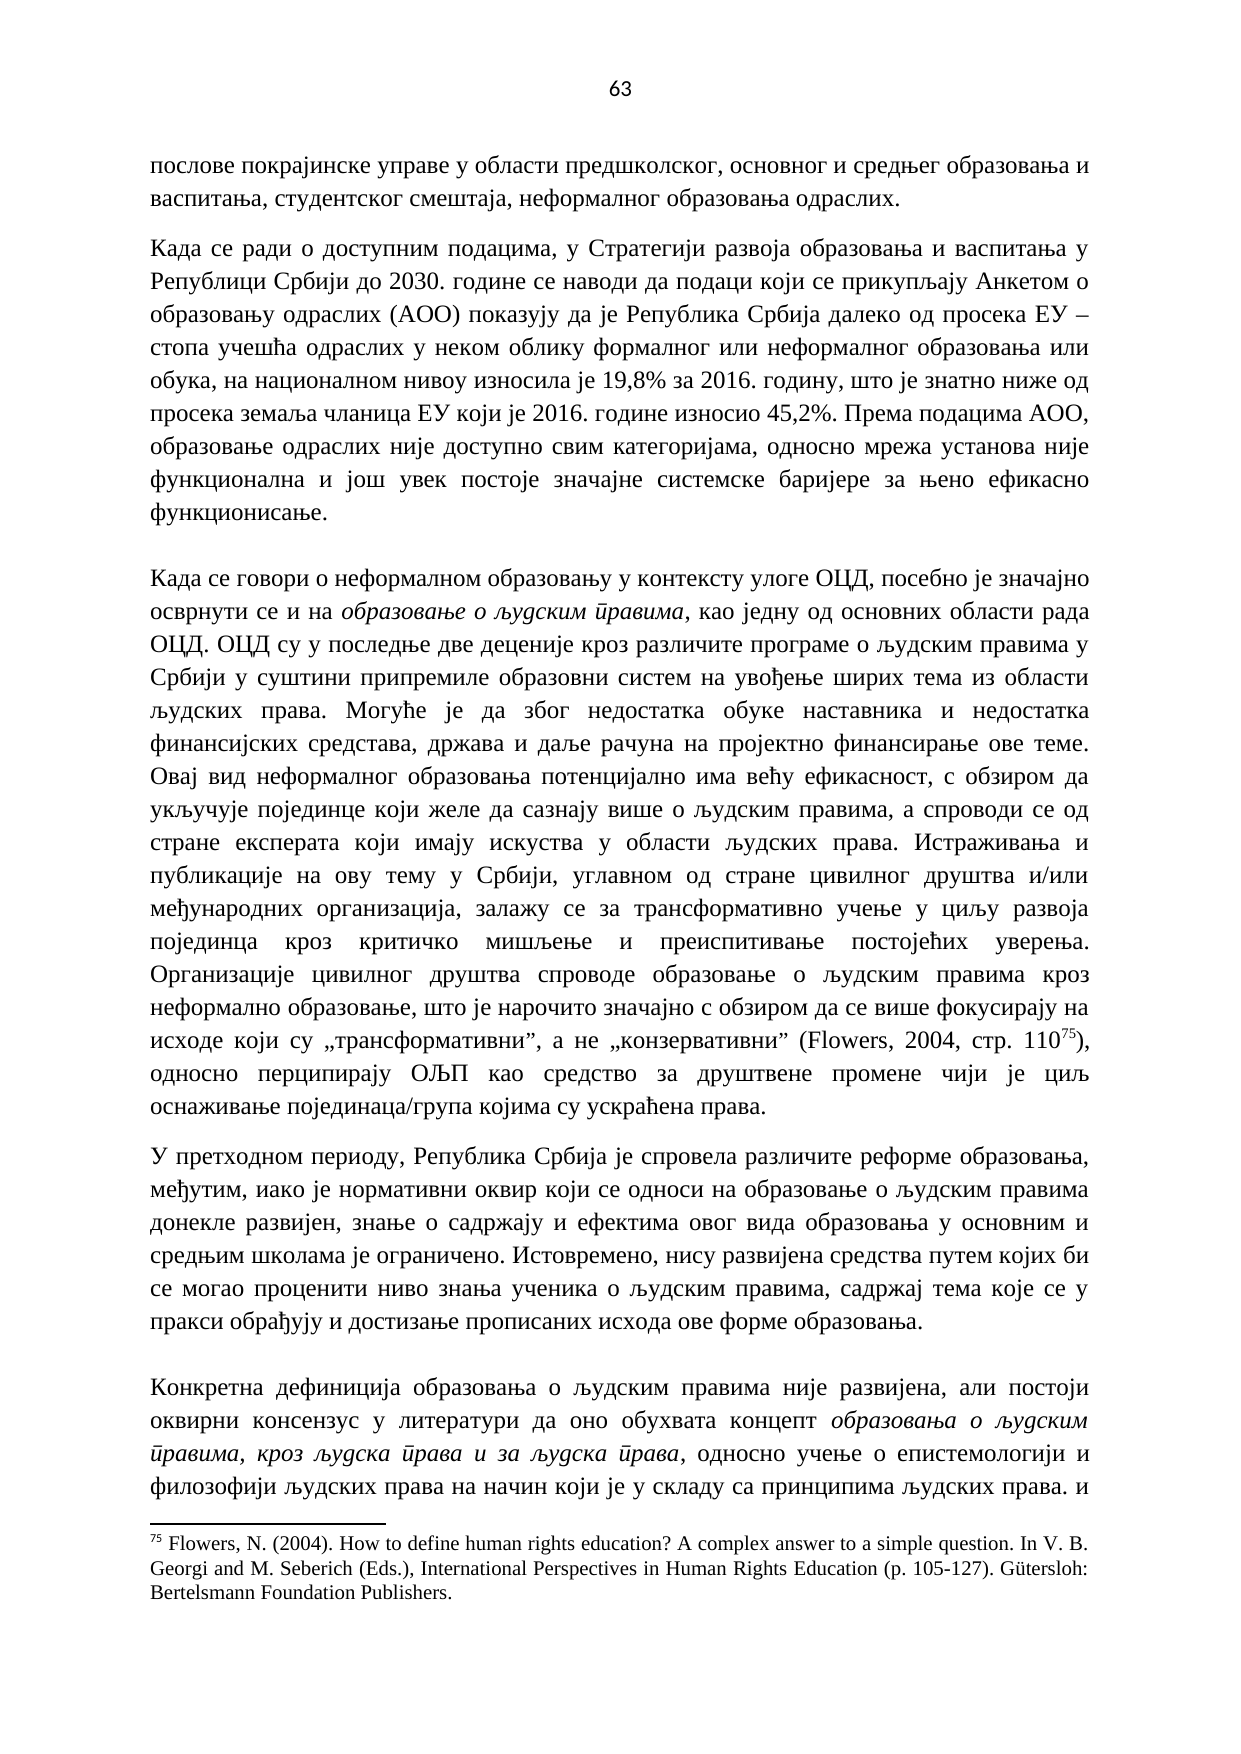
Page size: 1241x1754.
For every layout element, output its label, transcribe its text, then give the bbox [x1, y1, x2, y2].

text У претходном периоду, Република Србија је спровела различите реформе образовања, међутим, иако је нормативни оквир који се односи на образовање о људским правима донекле развијен, знање о садржају и ефектима овог вида образовања у основним и средњим школама је ограничено. Истовремено, нису развијена средства путем којих би се могао проценити ниво знања ученика о људским правима, садржај тема које се у пракси обрађују и достизање прописаних исхода ове форме образовања. [150, 1141, 1090, 1335]
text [150, 1372, 1090, 1500]
text Када се говори о неформалном образовању у контексту улоге ОЦД, посебно је значајно осврнути се и на образовање о људским правима, као једну од основних области рада ОЦД. ОЦД су у последње две деценије кроз различите програме о људским правима у Србији у суштини припремиле образовни систем на увођење ширих тема из области људских права. Могуће је да због недостатка обуке наставника и недостатка финансијских средстава, држава и даље рачуна на пројектно финансирање ове теме. Овај вид неформалног образовања потенцијално има већу ефикасност, с обзиром да укључује појединце који желе да сазнају више о људским правима, а спроводи се од стране експерата који имају искуства у области људских права. Истраживања и публикације на ову тему у Србији, углавном од стране цивилног друштва и/или међународних организација, залажу се за трансформативно учење у циљу развоја појединца кроз критичко мишљење и преиспитивање постојећих уверења. Организације цивилног друштва спроводе образовање о људским правима кроз неформално образовање, што је нарочито значајно с обзиром да се више фокусирају на исходе који су „трансформативни”, а не „конзервативни” (Flowers, 2004, стр. 110), односно перципирају ОЉП као средство за друштвене промене чији је циљ оснаживање појединаца/група којима су ускраћена права. [150, 563, 1090, 1120]
text Када се ради о доступним подацима, у Стратегији развоја образовања и васпитања у Републици Србији до 2030. године се наводи да подаци који се прикупљају Анкетом о образовању одраслих (АОО) показују да је Република Србија далеко од просека ЕУ – стопа учешћа одраслих у неком облику формалног или неформалног образовања или обука, на националном нивоу износила је 19,8% за 2016. годину, што је знатно ниже од просека земаља чланица ЕУ који је 2016. године износио 45,2%. Према подацима АОО, образовање одраслих није доступно свим категоријама, односно мрежа установа није функционална и још увек постоје значајне системске баријере за њено ефикасно функционисање. [150, 233, 1090, 526]
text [150, 150, 1090, 212]
